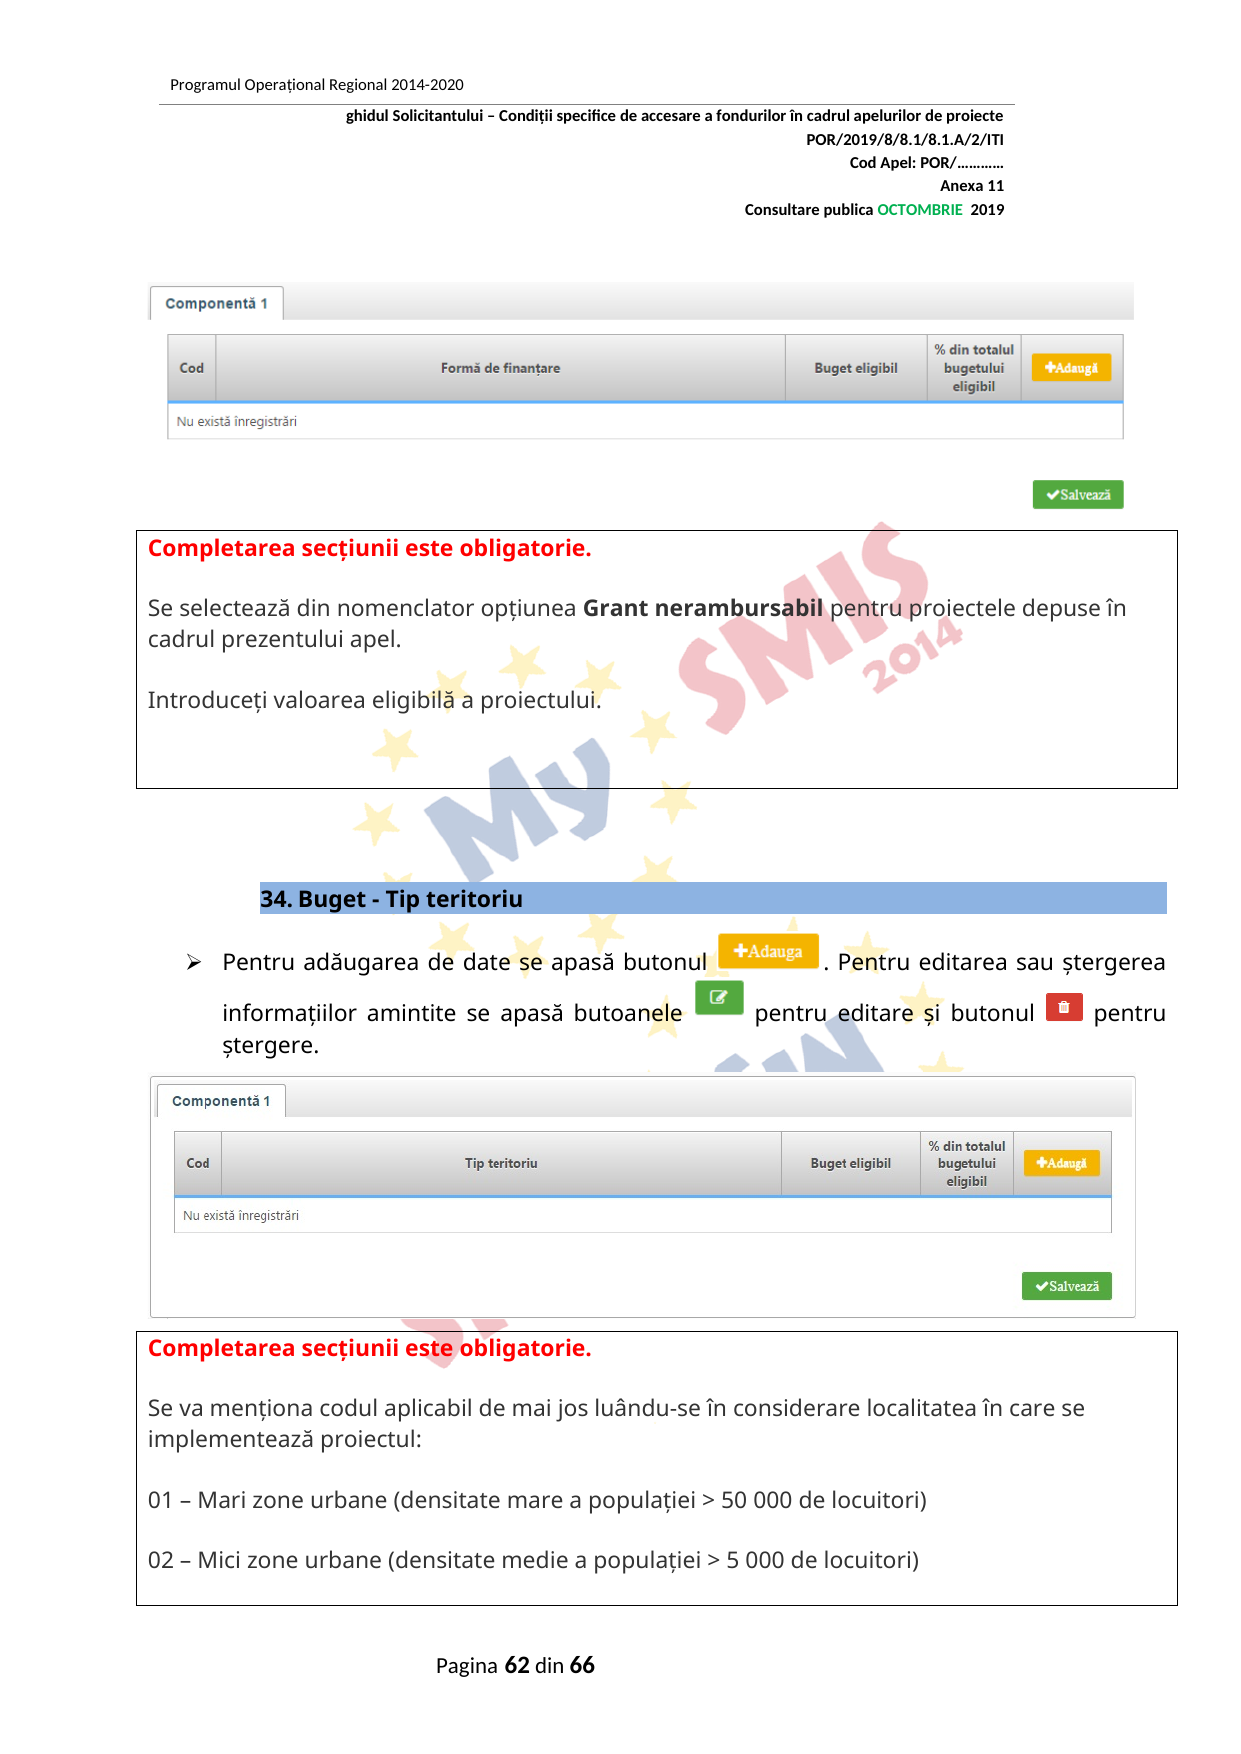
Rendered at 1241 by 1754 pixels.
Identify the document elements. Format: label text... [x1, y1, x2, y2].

picture [693, 977, 745, 1022]
table_header Completarea secțiunii este obligatorie. Se selectează din nomenclator opțiunea Grant nerambursabil pentru proiectele depuse în cadrul prezentului apel. Introduceți valoarea eligibilă a proiectului. [137, 531, 1177, 788]
list Pentru adăugarea de date se apasă butonul . Pentru editarea sau ștergerea informațiilor amintite se apasă butoanele pentru editare și butonul pentru ștergere. [185, 931, 1167, 1060]
picture [147, 282, 1159, 530]
picture [147, 789, 1159, 1331]
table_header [137, 1332, 1177, 1604]
picture [1045, 991, 1084, 1022]
subtitle Buget - Tip teritoriu [260, 882, 1167, 914]
